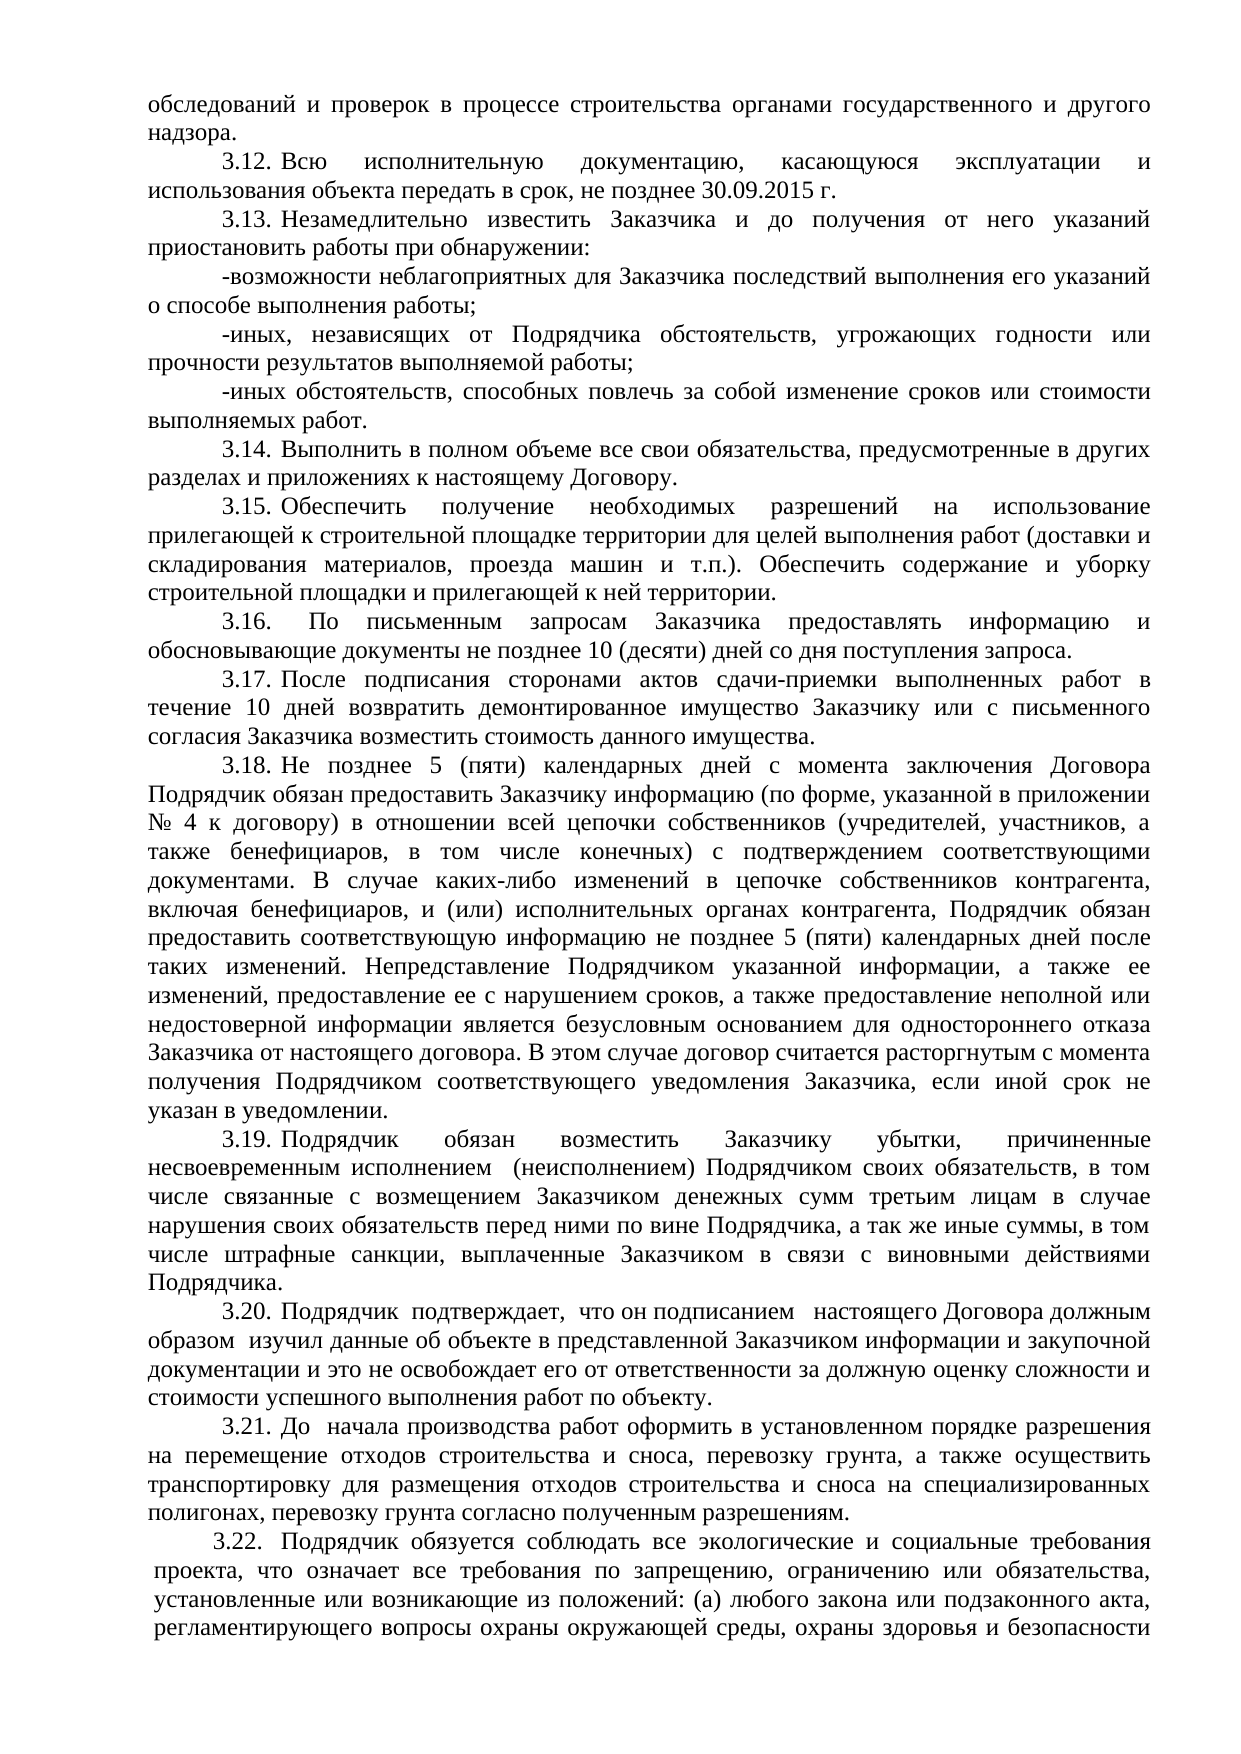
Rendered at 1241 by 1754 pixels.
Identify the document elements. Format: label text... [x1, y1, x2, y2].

list Не позднее 5 (пяти) календарных дней с момента заключения Договора Подрядчик обязан предоставить Заказчику информацию (по форме, указанной в приложении № 4 к договору) в отношении всей цепочки собственников (учредителей, участников, а также бенефициаров, в том числе конечных) с подтверждением соответствующими документами. В случае каких-либо изменений в цепочке собственников контрагента, включая бенефициаров, и (или) исполнительных органах контрагента, Подрядчик обязан предоставить соответствующую информацию не позднее 5 (пяти) календарных дней после таких изменений. Непредставление Подрядчиком указанной информации, а также ее изменений, предоставление ее с нарушением сроков, а также предоставление неполной или недостоверной информации является безусловным основанием для одностороннего отказа Заказчика от настоящего договора. В этом случае договор считается расторгнутым с момента получения Подрядчиком соответствующего уведомления Заказчика, если иной срок не указан в уведомлении. [148, 750, 1152, 1124]
list Всю исполнительную документацию, касающуюся эксплуатации и использования объекта передать в срок, не позднее 30.09.2015 г. [148, 146, 1152, 204]
text -иных обстоятельств, способных повлечь за собой изменение сроков или стоимости выполняемых работ. [148, 376, 1152, 434]
list Незамедлительно известить Заказчика и до получения от него указаний приостановить работы при обнаружении: [148, 204, 1152, 261]
list Подрядчик подтверждает, что он подписанием настоящего Договора должным образом изучил данные об объекте в представленной Заказчиком информации и закупочной документации и это не освобождает его от ответственности за должную оценку сложности и стоимости успешного выполнения работ по объекту. [148, 1296, 1152, 1411]
list Выполнить в полном объеме все свои обязательства, предусмотренные в других разделах и приложениях к настоящему Договору. [148, 434, 1152, 491]
list До начала производства работ оформить в установленном порядке разрешения на перемещение отходов строительства и сноса, перевозку грунта, а также осуществить транспортировку для размещения отходов строительства и сноса на специализированных полигонах, перевозку грунта согласно полученным разрешениям. [148, 1411, 1152, 1526]
text -возможности неблагоприятных для Заказчика последствий выполнения его указаний о способе выполнения работы; [148, 261, 1152, 319]
list Подрядчик обязан возместить Заказчику убытки, причиненные несвоевременным исполнением (неисполнением) Подрядчиком своих обязательств, в том числе связанные с возмещением Заказчиком денежных сумм третьим лицам в случае нарушения своих обязательств перед ними по вине Подрядчика, а так же иные суммы, в том числе штрафные санкции, выплаченные Заказчиком в связи с виновными действиями Подрядчика. [148, 1124, 1152, 1296]
list По письменным запросам Заказчика предоставлять информацию и обосновывающие документы не позднее 10 (десяти) дней со дня поступления запроса. [148, 606, 1152, 664]
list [148, 89, 1152, 146]
list Обеспечить получение необходимых разрешений на использование прилегающей к строительной площадке территории для целей выполнения работ (доставки и складирования материалов, проезда машин и т.п.). Обеспечить содержание и уборку строительной площадки и прилегающей к ней территории. [148, 491, 1152, 606]
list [154, 1526, 1152, 1641]
list После подписания сторонами актов сдачи-приемки выполненных работ в течение 10 дней возвратить демонтированное имущество Заказчику или с письменного согласия Заказчика возместить стоимость данного имущества. [148, 664, 1152, 750]
text -иных, независящих от Подрядчика обстоятельств, угрожающих годности или прочности результатов выполняемой работы; [148, 319, 1152, 376]
